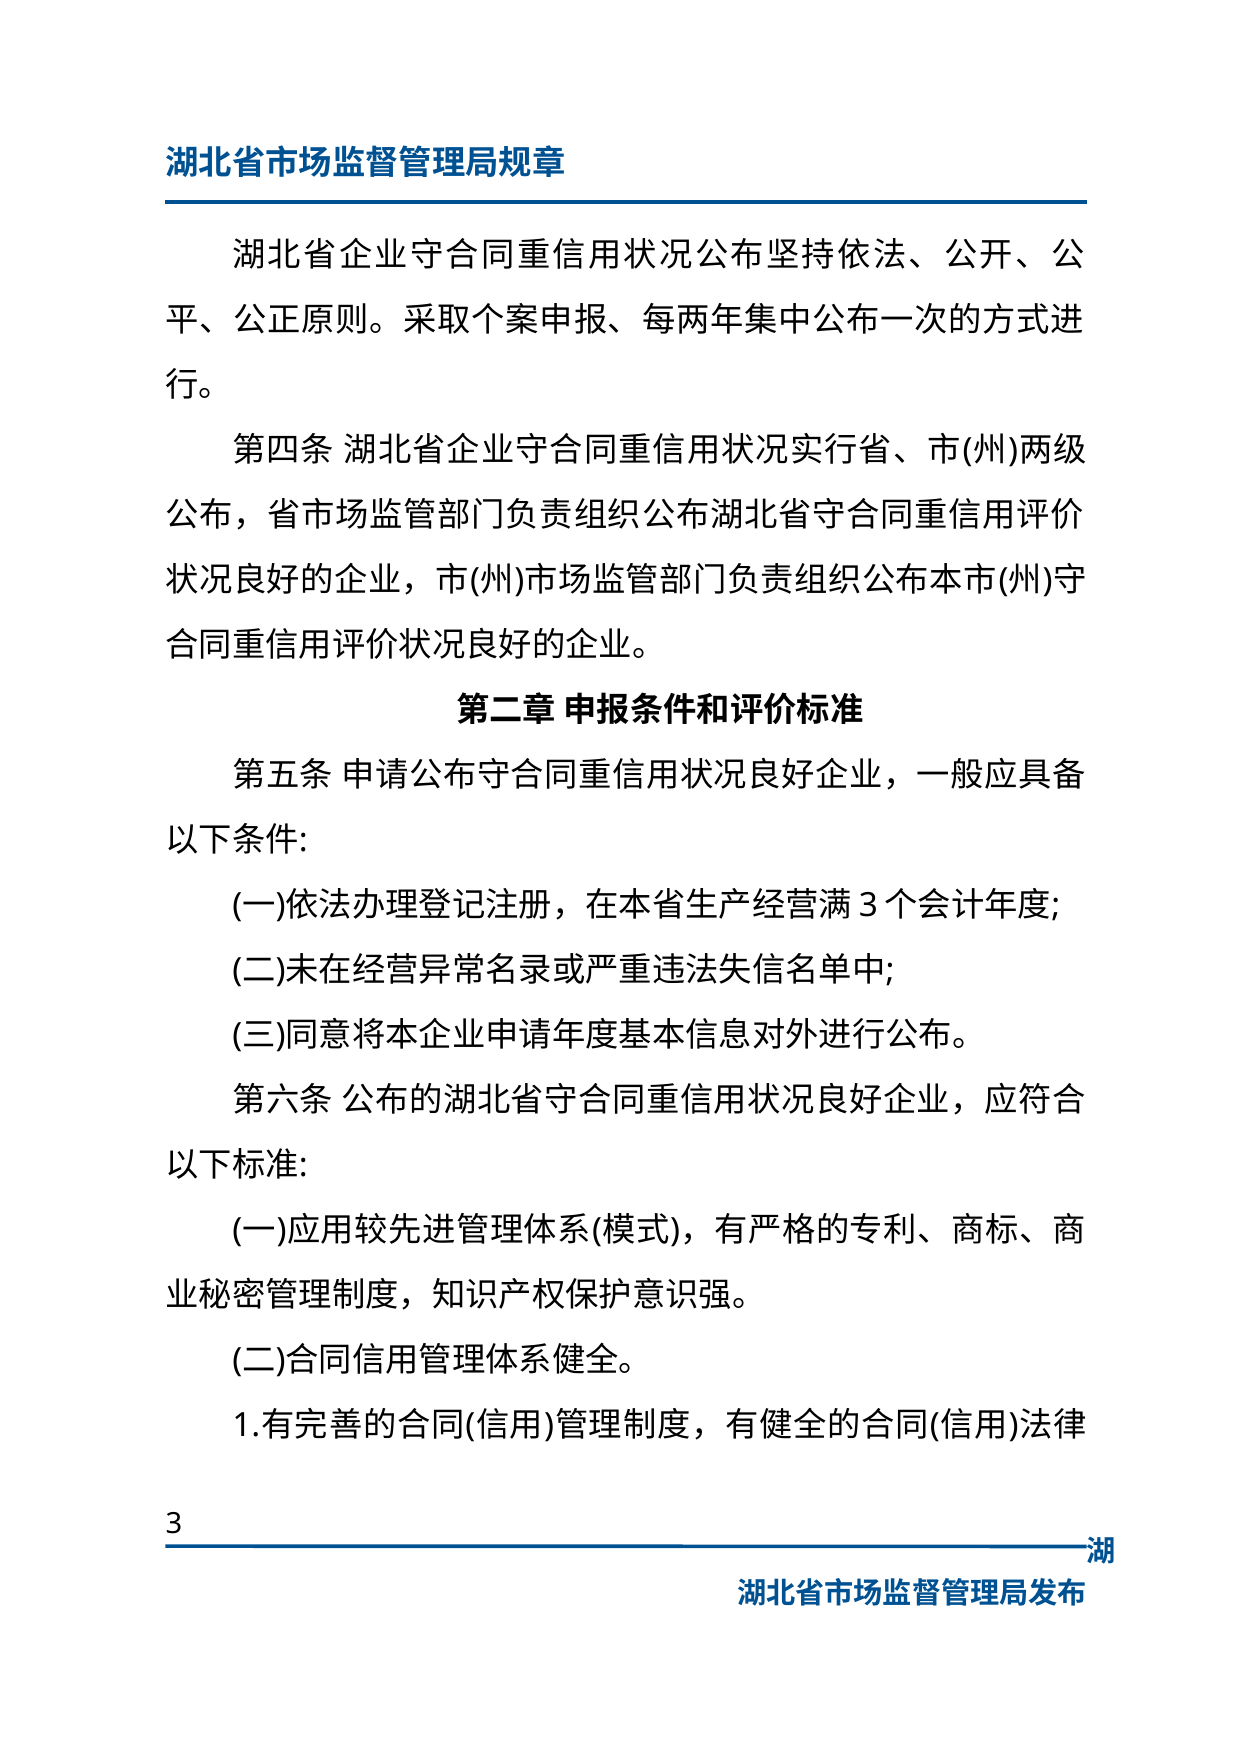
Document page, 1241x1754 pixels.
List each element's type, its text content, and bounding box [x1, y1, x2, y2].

text (一)应用较先进管理体系(模式)，有严格的专利、商标、商业秘密管理制度，知识产权保护意识强。 [165, 1194, 1087, 1324]
text (三)同意将本企业申请年度基本信息对外进行公布。 [165, 999, 1087, 1064]
text 第四条 湖北省企业守合同重信用状况实行省、市(州)两级公布，省市场监管部门负责组织公布湖北省守合同重信用评价状况良好的企业，市(州)市场监管部门负责组织公布本市(州)守合同重信用评价状况良好的企业。 [165, 414, 1087, 674]
text (二)未在经营异常名录或严重违法失信名单中; [165, 934, 1087, 999]
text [165, 1389, 1087, 1454]
text 第五条 申请公布守合同重信用状况良好企业，一般应具备以下条件: [165, 739, 1087, 869]
text (一)依法办理登记注册，在本省生产经营满3个会计年度; [165, 869, 1087, 934]
text 第二章 申报条件和评价标准 [165, 674, 1087, 739]
text 湖北省企业守合同重信用状况公布坚持依法、公开、公平、公正原则。采取个案申报、每两年集中公布一次的方式进行。 [165, 219, 1087, 414]
text 第六条 公布的湖北省守合同重信用状况良好企业，应符合以下标准: [165, 1064, 1087, 1194]
text (二)合同信用管理体系健全。 [165, 1324, 1087, 1389]
